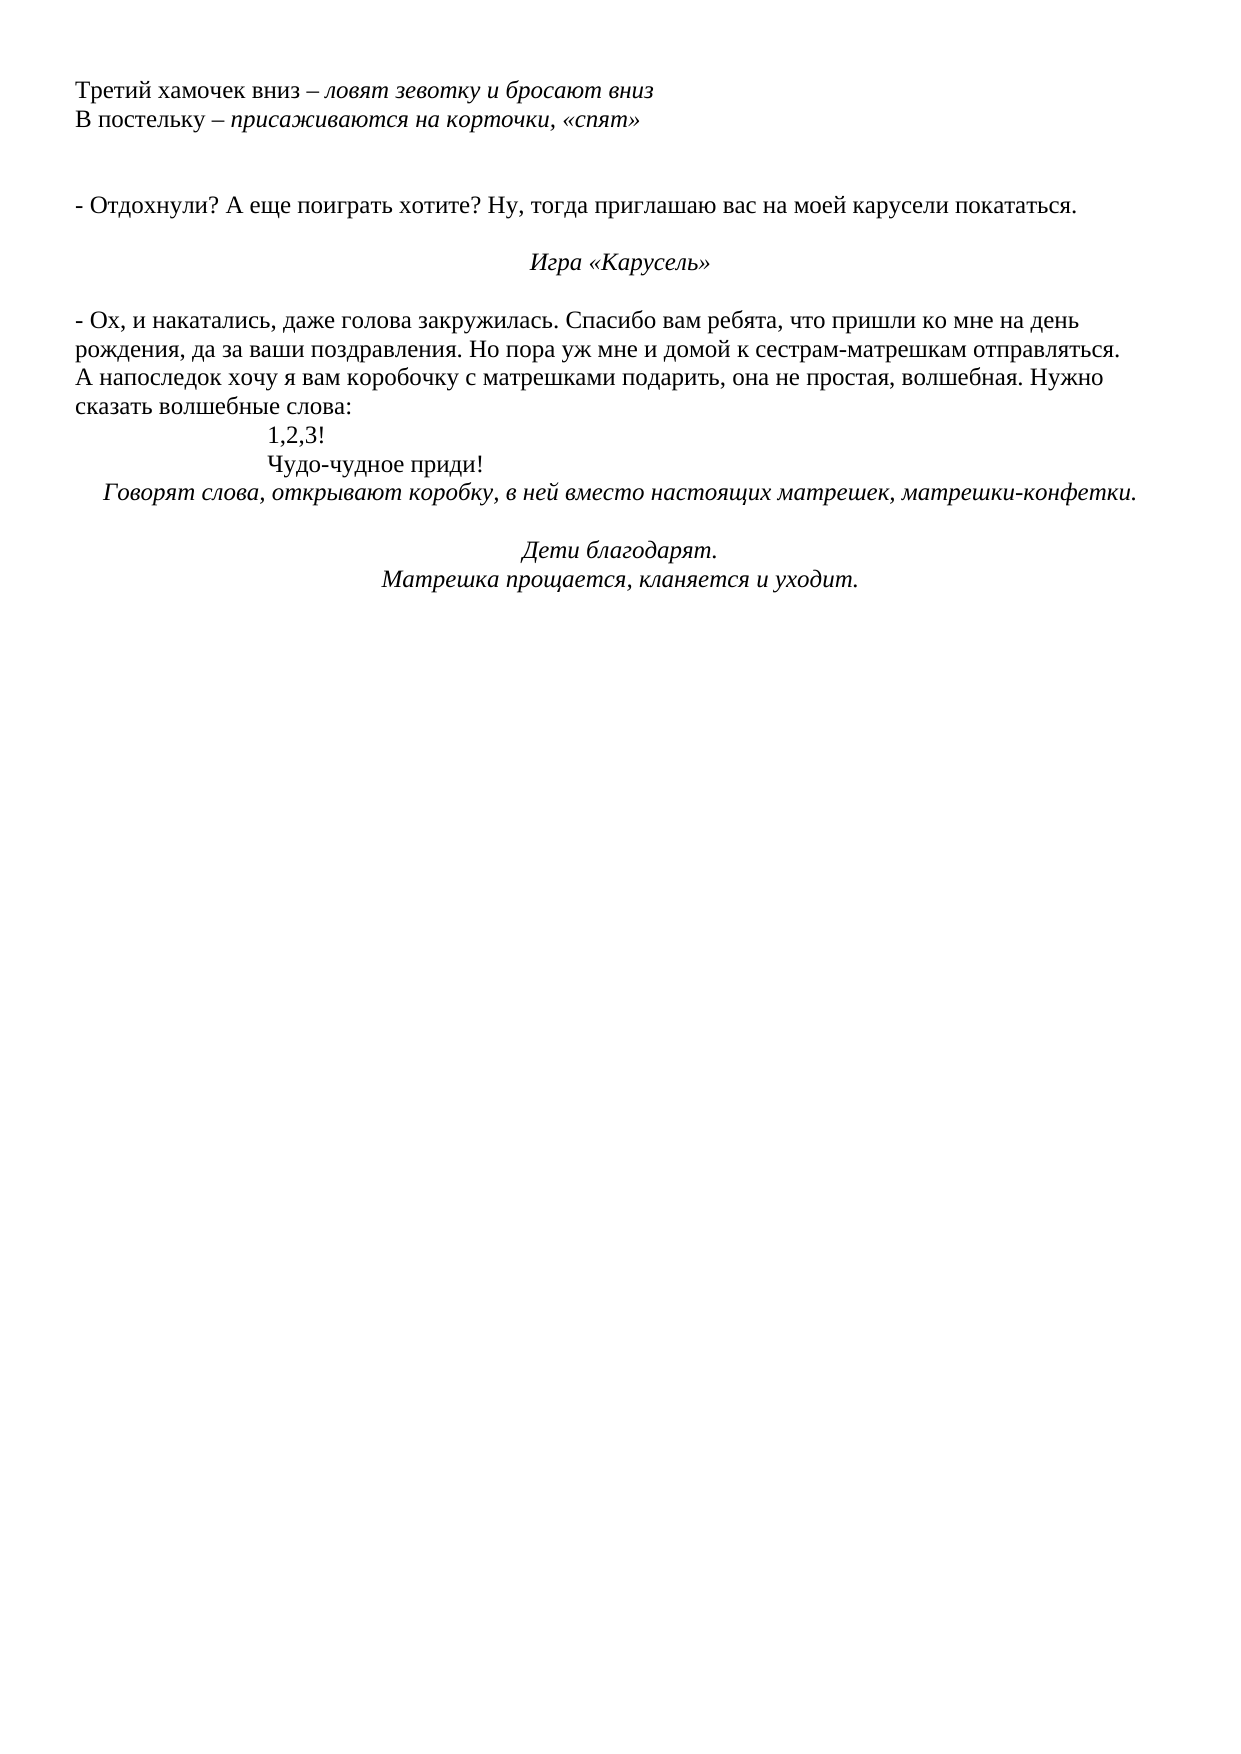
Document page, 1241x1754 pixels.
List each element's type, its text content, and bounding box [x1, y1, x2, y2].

text 1,2,3! [75, 420, 1165, 449]
text Говорят слова, открывают коробку, в ней вместо настоящих матрешек, матрешки-конфетки. [75, 477, 1165, 506]
text Игра «Карусель» [75, 247, 1165, 276]
text Чудо-чудное приди! [75, 449, 1165, 477]
text - Отдохнули? А еще поиграть хотите? Ну, тогда приглашаю вас на моей карусели покататься. [75, 190, 1165, 219]
text Матрешка прощается, кланяется и уходит. [75, 564, 1165, 592]
text Третий хамочек вниз – ловят зевотку и бросают вниз [75, 75, 1165, 104]
text В постельку – присаживаются на корточки, «спят» [75, 104, 1165, 132]
text Дети благодарят. [75, 535, 1165, 564]
text А напоследок хочу я вам коробочку с матрешками подарить, она не простая, волшебная. Нужно сказать волшебные слова: [75, 362, 1165, 420]
text - Ох, и накатались, даже голова закружилась. Спасибо вам ребята, что пришли ко мне на день рождения, да за ваши поздравления. Но пора уж мне и домой к сестрам-матрешкам отправляться. [75, 305, 1165, 362]
